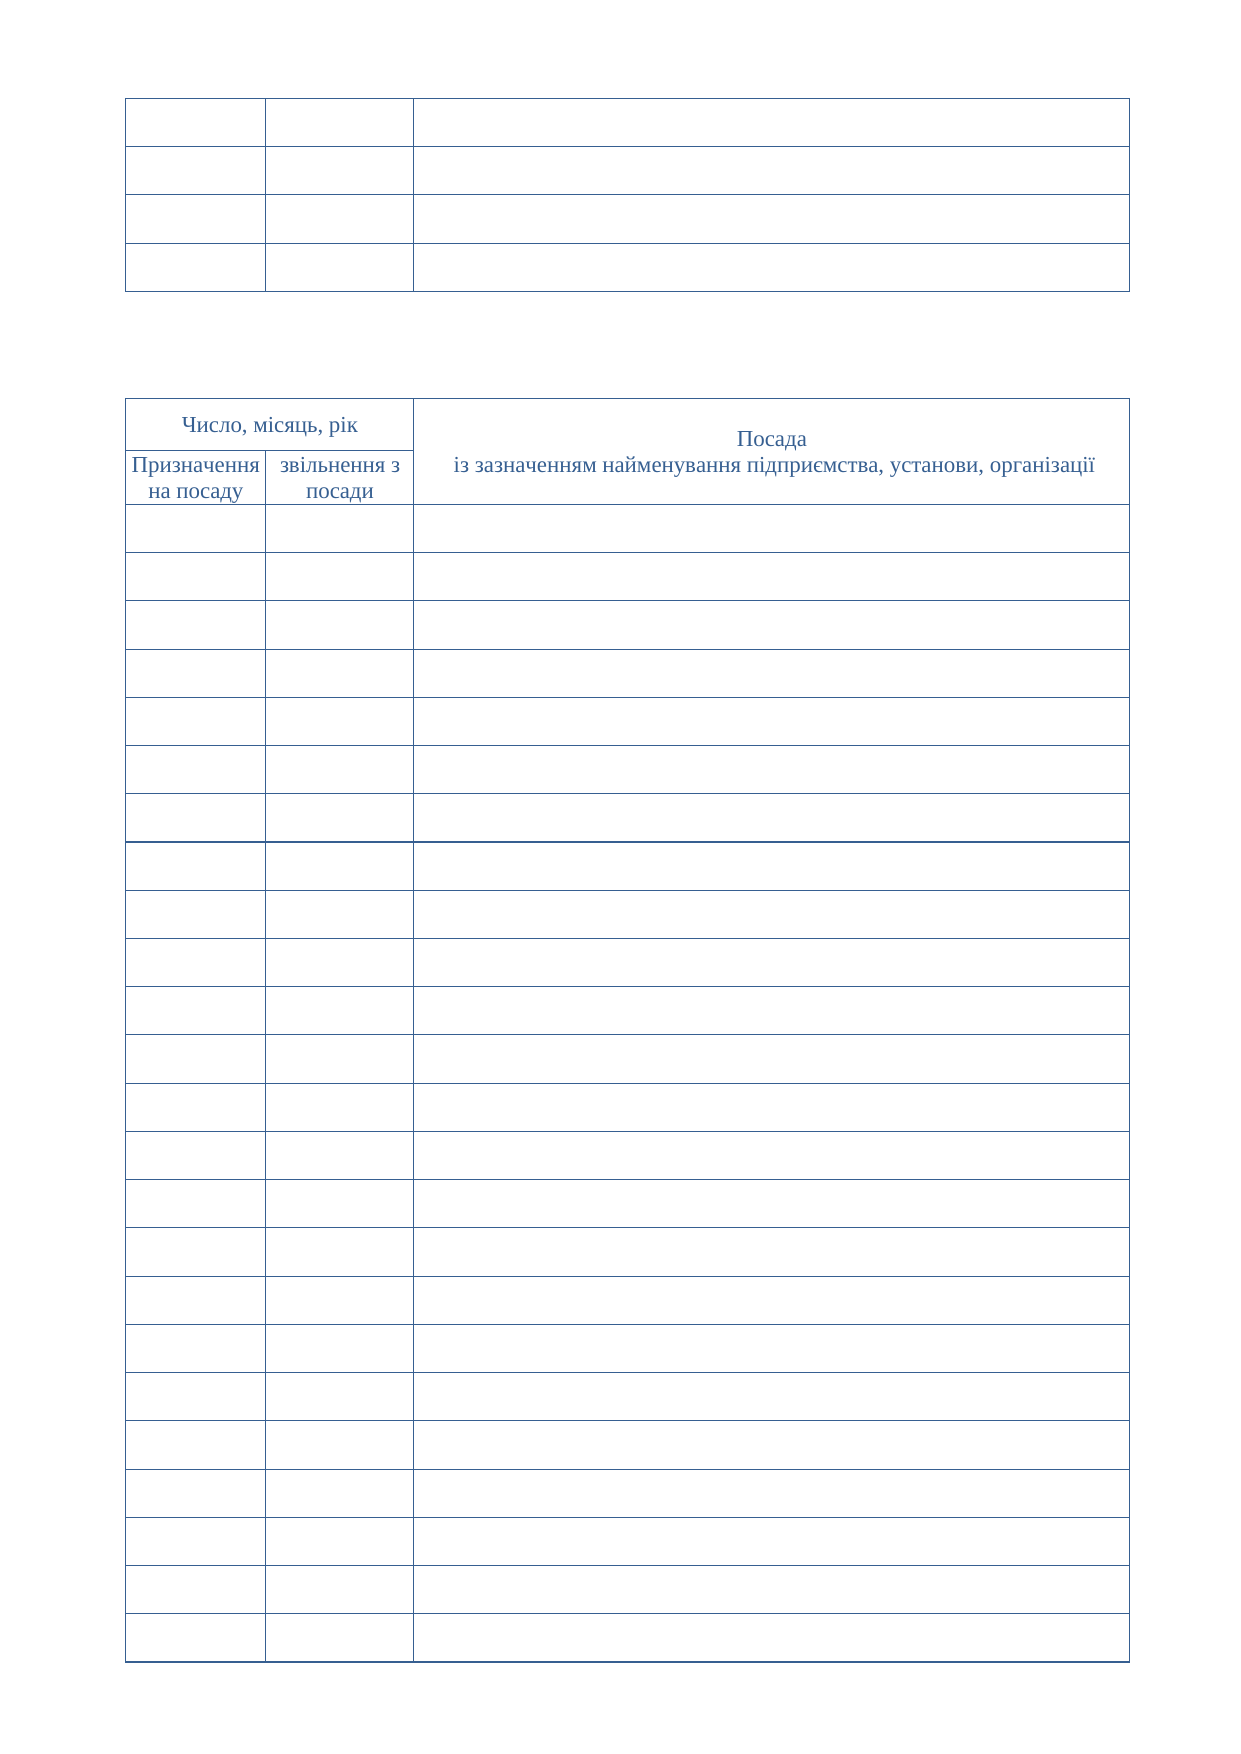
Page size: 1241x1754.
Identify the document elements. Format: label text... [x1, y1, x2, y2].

table_cell [266, 1132, 413, 1179]
table_header Посада із зазначенням найменування підприємства, установи, організації [414, 399, 1129, 504]
table_cell [126, 939, 265, 986]
table_cell [126, 650, 265, 697]
table_cell [414, 1373, 1129, 1420]
table_cell [126, 843, 265, 890]
table_cell [414, 1132, 1129, 1179]
table_cell [266, 1421, 413, 1468]
table_cell [266, 553, 413, 600]
table_cell [414, 1614, 1129, 1661]
table_cell [414, 843, 1129, 890]
table_cell [266, 1518, 413, 1565]
table_cell [126, 1614, 265, 1661]
table_cell [126, 746, 265, 793]
table_cell [414, 746, 1129, 793]
table_cell [414, 891, 1129, 938]
table_cell [414, 1421, 1129, 1468]
table_cell [126, 553, 265, 600]
table_cell [266, 987, 413, 1034]
table_cell [414, 1180, 1129, 1227]
table_cell [266, 1614, 413, 1661]
table_cell [126, 1421, 265, 1468]
table_cell [414, 147, 1129, 194]
table_cell [414, 1035, 1129, 1083]
table_cell [266, 891, 413, 938]
table_cell [126, 1566, 265, 1613]
table_cell [414, 1518, 1129, 1565]
table_cell [414, 1277, 1129, 1324]
table_cell [266, 939, 413, 986]
table_cell [126, 794, 265, 841]
table_cell [414, 939, 1129, 986]
table_cell [414, 987, 1129, 1034]
table_cell [266, 1566, 413, 1613]
table_cell [126, 1035, 265, 1083]
table_cell [266, 698, 413, 745]
table_cell [414, 244, 1129, 291]
table_cell [126, 1180, 265, 1227]
table_cell [266, 1373, 413, 1420]
table_cell [266, 1180, 413, 1227]
table_cell [126, 1325, 265, 1372]
table_cell [414, 1084, 1129, 1131]
table_cell [414, 553, 1129, 600]
table_cell [266, 99, 413, 146]
table_cell [266, 650, 413, 697]
table_cell [126, 244, 265, 291]
table_cell [414, 601, 1129, 648]
table_cell [266, 505, 413, 552]
table_cell [414, 195, 1129, 243]
table_cell [266, 1325, 413, 1372]
table_cell [126, 195, 265, 243]
table_cell [266, 147, 413, 194]
table_cell [126, 987, 265, 1034]
table_cell [266, 1277, 413, 1324]
table_cell [126, 698, 265, 745]
table_cell [414, 698, 1129, 745]
table_cell [414, 1228, 1129, 1276]
table_cell [414, 505, 1129, 552]
table_cell [266, 195, 413, 243]
table_cell [414, 1470, 1129, 1517]
table_cell [414, 1566, 1129, 1613]
table_cell [126, 1373, 265, 1420]
table_cell [266, 601, 413, 648]
table_cell звільнення з посади [266, 451, 413, 504]
table_cell [266, 794, 413, 841]
table_cell [126, 1084, 265, 1131]
table_cell [266, 1035, 413, 1083]
table_cell [414, 794, 1129, 841]
table_cell [266, 843, 413, 890]
table_cell Призначення на посаду [126, 451, 265, 504]
table_cell [126, 147, 265, 194]
table_cell [126, 1277, 265, 1324]
table_cell [126, 891, 265, 938]
table_cell [414, 650, 1129, 697]
table_cell [266, 1470, 413, 1517]
table_cell [266, 746, 413, 793]
table_cell [126, 1132, 265, 1179]
table_cell [266, 244, 413, 291]
table_cell [126, 1518, 265, 1565]
table_cell [126, 99, 265, 146]
table_header Число, місяць, рік [126, 399, 413, 450]
table_cell [266, 1084, 413, 1131]
table_cell [126, 1228, 265, 1276]
table_cell [126, 505, 265, 552]
table_cell [126, 1470, 265, 1517]
table_cell [266, 1228, 413, 1276]
table_cell [414, 1325, 1129, 1372]
table_cell [126, 601, 265, 648]
table_cell [414, 99, 1129, 146]
